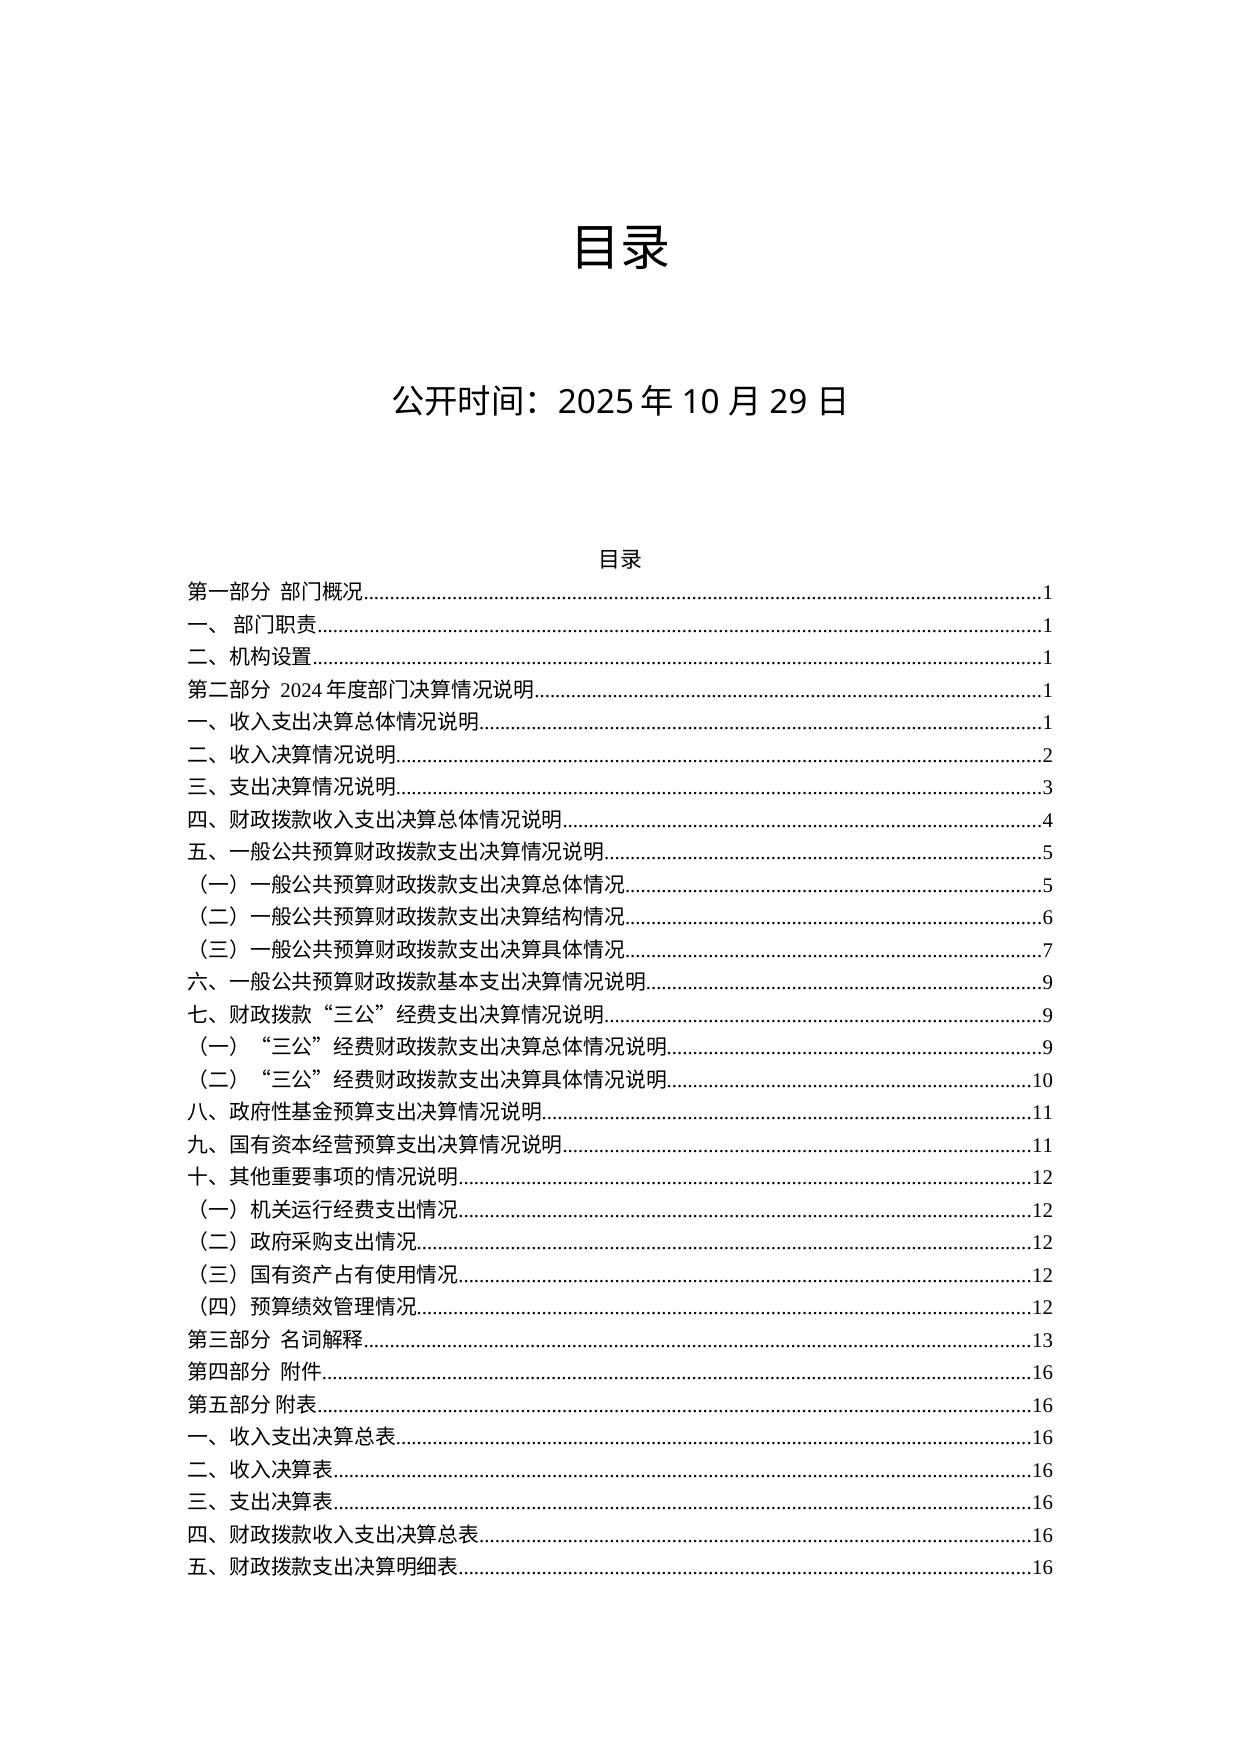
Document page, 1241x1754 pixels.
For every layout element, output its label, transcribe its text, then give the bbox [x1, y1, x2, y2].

text 公开时间：2025年 10 月 29 日 [187, 367, 1053, 432]
text 目录 [187, 194, 1053, 292]
